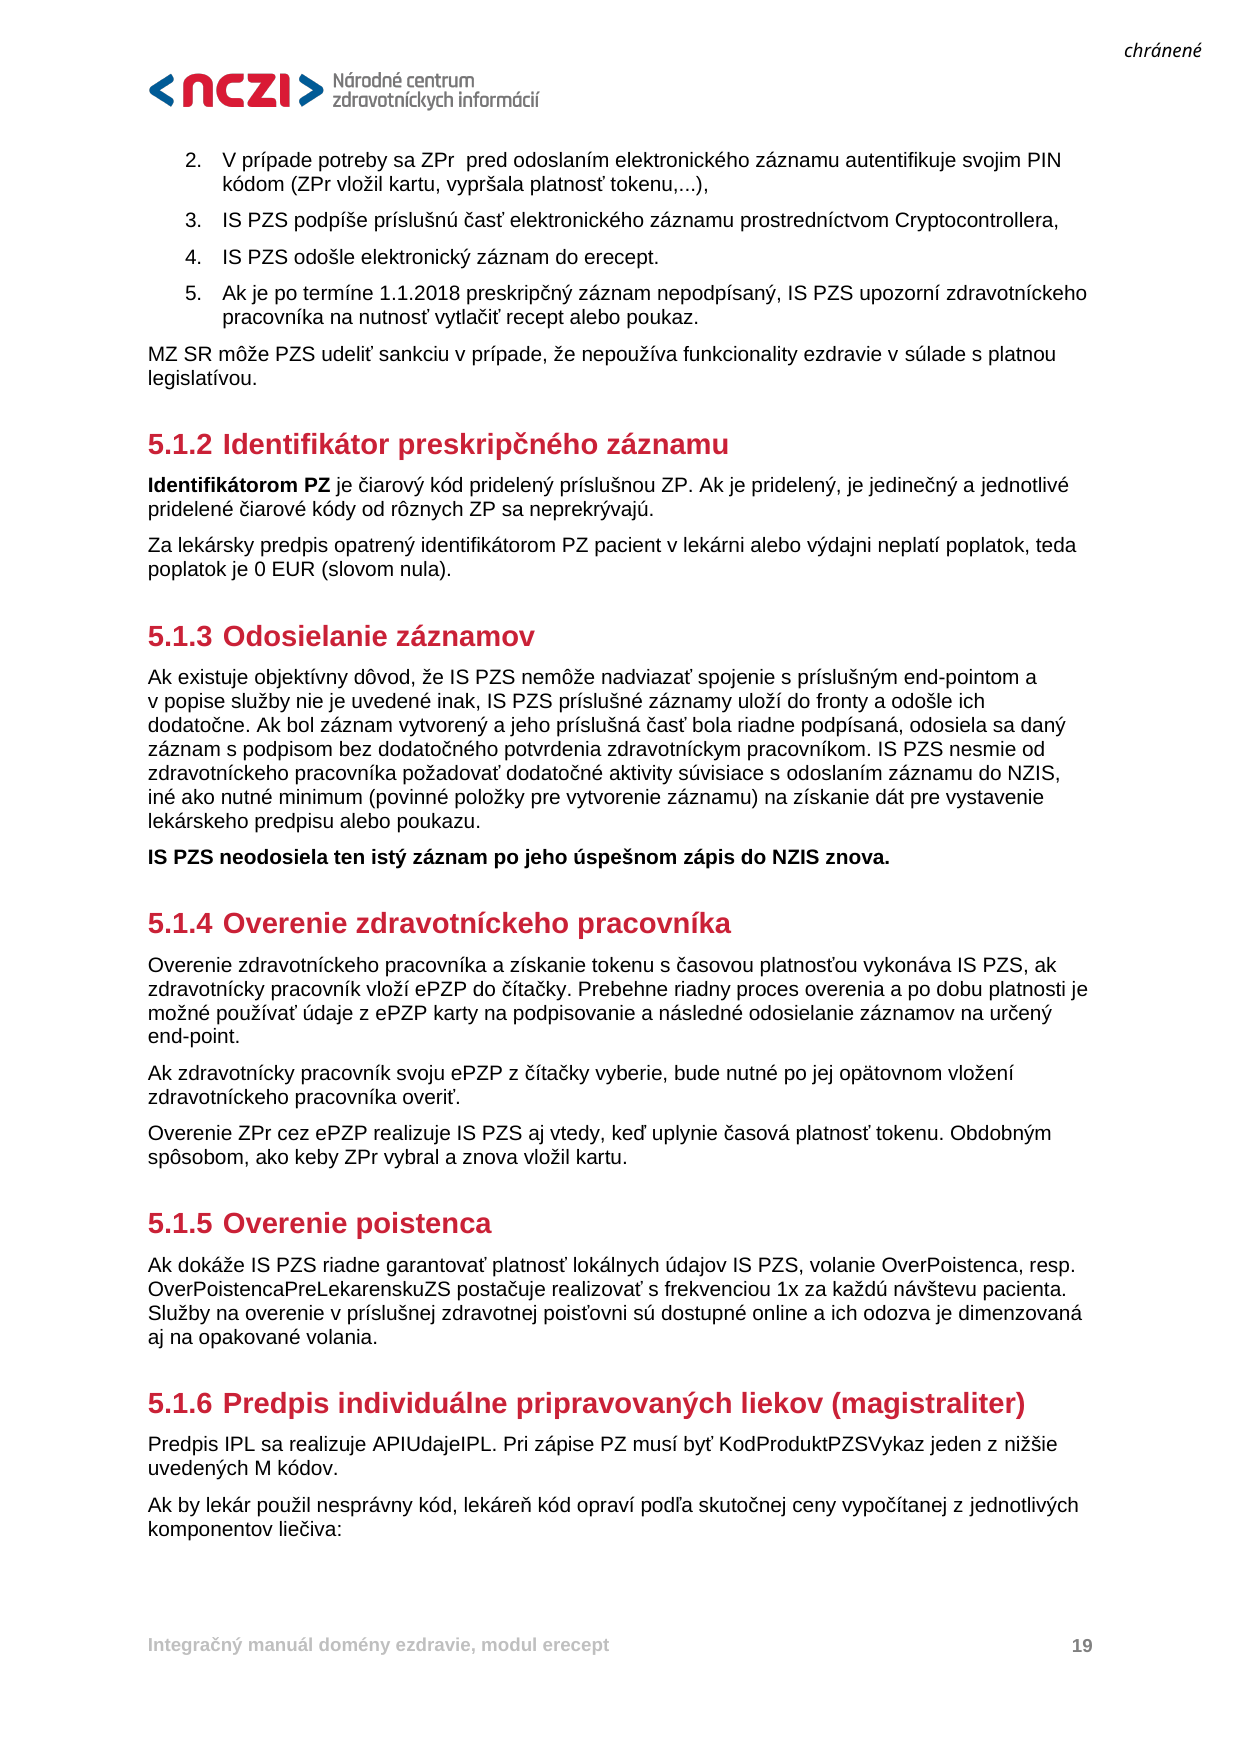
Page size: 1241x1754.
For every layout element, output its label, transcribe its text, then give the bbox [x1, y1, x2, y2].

text Ak dokáže IS PZS riadne garantovať platnosť lokálnych údajov IS PZS, volanie OverPoistenca, resp. OverPoistencaPreLekarenskuZS postačuje realizovať s frekvenciou 1x za každú návštevu pacienta. Služby na overenie v príslušnej zdravotnej poisťovni sú dostupné online a ich odozva je dimenzovaná aj na opakované volania. [148, 1253, 1093, 1348]
list IS PZS odošle elektronický záznam do erecept. [185, 244, 1093, 268]
picture [137, 58, 552, 124]
list IS PZS podpíše príslušnú časť elektronického záznamu prostredníctvom Cryptocontrollera, [185, 208, 1093, 232]
text Za lekársky predpis opatrený identifikátorom PZ pacient v lekárni alebo výdajni neplatí poplatok, teda poplatok je 0 EUR (slovom nula). [148, 533, 1093, 581]
text Predpis IPL sa realizuje APIUdajeIPL. Pri zápise PZ musí byť KodProduktPZSVykaz jeden z nižšie uvedených M kódov. [148, 1432, 1093, 1480]
list V prípade potreby sa ZPr pred odoslaním elektronického záznamu autentifikuje svojim PIN kódom (ZPr vložil kartu, vypršala platnosť tokenu,...), [185, 148, 1093, 196]
text Overenie ZPr cez ePZP realizuje IS PZS aj vtedy, keď uplynie časová platnosť tokenu. Obdobným spôsobom, ako keby ZPr vybral a znova vložil kartu. [148, 1121, 1093, 1169]
text Overenie poistenca [148, 1207, 1093, 1240]
text Ak by lekár použil nesprávny kód, lekáreň kód opraví podľa skutočnej ceny vypočítanej z jednotlivých komponentov liečiva: [148, 1492, 1093, 1540]
text Identifikátorom PZ je čiarový kód pridelený príslušnou ZP. Ak je pridelený, je jedinečný a jednotlivé pridelené čiarové kódy od rôznych ZP sa neprekrývajú. [148, 473, 1093, 521]
list Ak je po termíne 1.1.2018 preskripčný záznam nepodpísaný, IS PZS upozorní zdravotníckeho pracovníka na nutnosť vytlačiť recept alebo poukaz. [185, 281, 1093, 329]
text IS PZS neodosiela ten istý záznam po jeho úspešnom zápis do NZIS znova. [148, 845, 1093, 869]
text Ak zdravotnícky pracovník svoju ePZP z čítačky vyberie, bude nutné po jej opätovnom vložení zdravotníckeho pracovníka overiť. [148, 1061, 1093, 1109]
text Odosielanie záznamov [148, 619, 1093, 652]
text Overenie zdravotníckeho pracovníka [148, 906, 1093, 940]
text Identifikátor preskripčného záznamu [148, 427, 1093, 460]
text Overenie zdravotníckeho pracovníka a získanie tokenu s časovou platnosťou vykonáva IS PZS, ak zdravotnícky pracovník vloží ePZP do čítačky. Prebehne riadny proces overenia a po dobu platnosti je možné používať údaje z ePZP karty na podpisovanie a následné odosielanie záznamov na určený end-point. [148, 952, 1093, 1048]
text Ak existuje objektívny dôvod, že IS PZS nemôže nadviazať spojenie s príslušným end-pointom a v popise služby nie je uvedené inak, IS PZS príslušné záznamy uloží do fronty a odošle ich dodatočne. Ak bol záznam vytvorený a jeho príslušná časť bola riadne podpísaná, odosiela sa daný záznam s podpisom bez dodatočného potvrdenia zdravotníckym pracovníkom. IS PZS nesmie od zdravotníckeho pracovníka požadovať dodatočné aktivity súvisiace s odoslaním záznamu do NZIS, iné ako nutné minimum (povinné položky pre vytvorenie záznamu) na získanie dát pre vystavenie lekárskeho predpisu alebo poukazu. [148, 665, 1093, 832]
text MZ SR môže PZS udeliť sankciu v prípade, že nepoužíva funkcionality ezdravie v súlade s platnou legislatívou. [148, 341, 1093, 389]
text Predpis individuálne pripravovaných liekov (magistraliter) [148, 1386, 1093, 1419]
